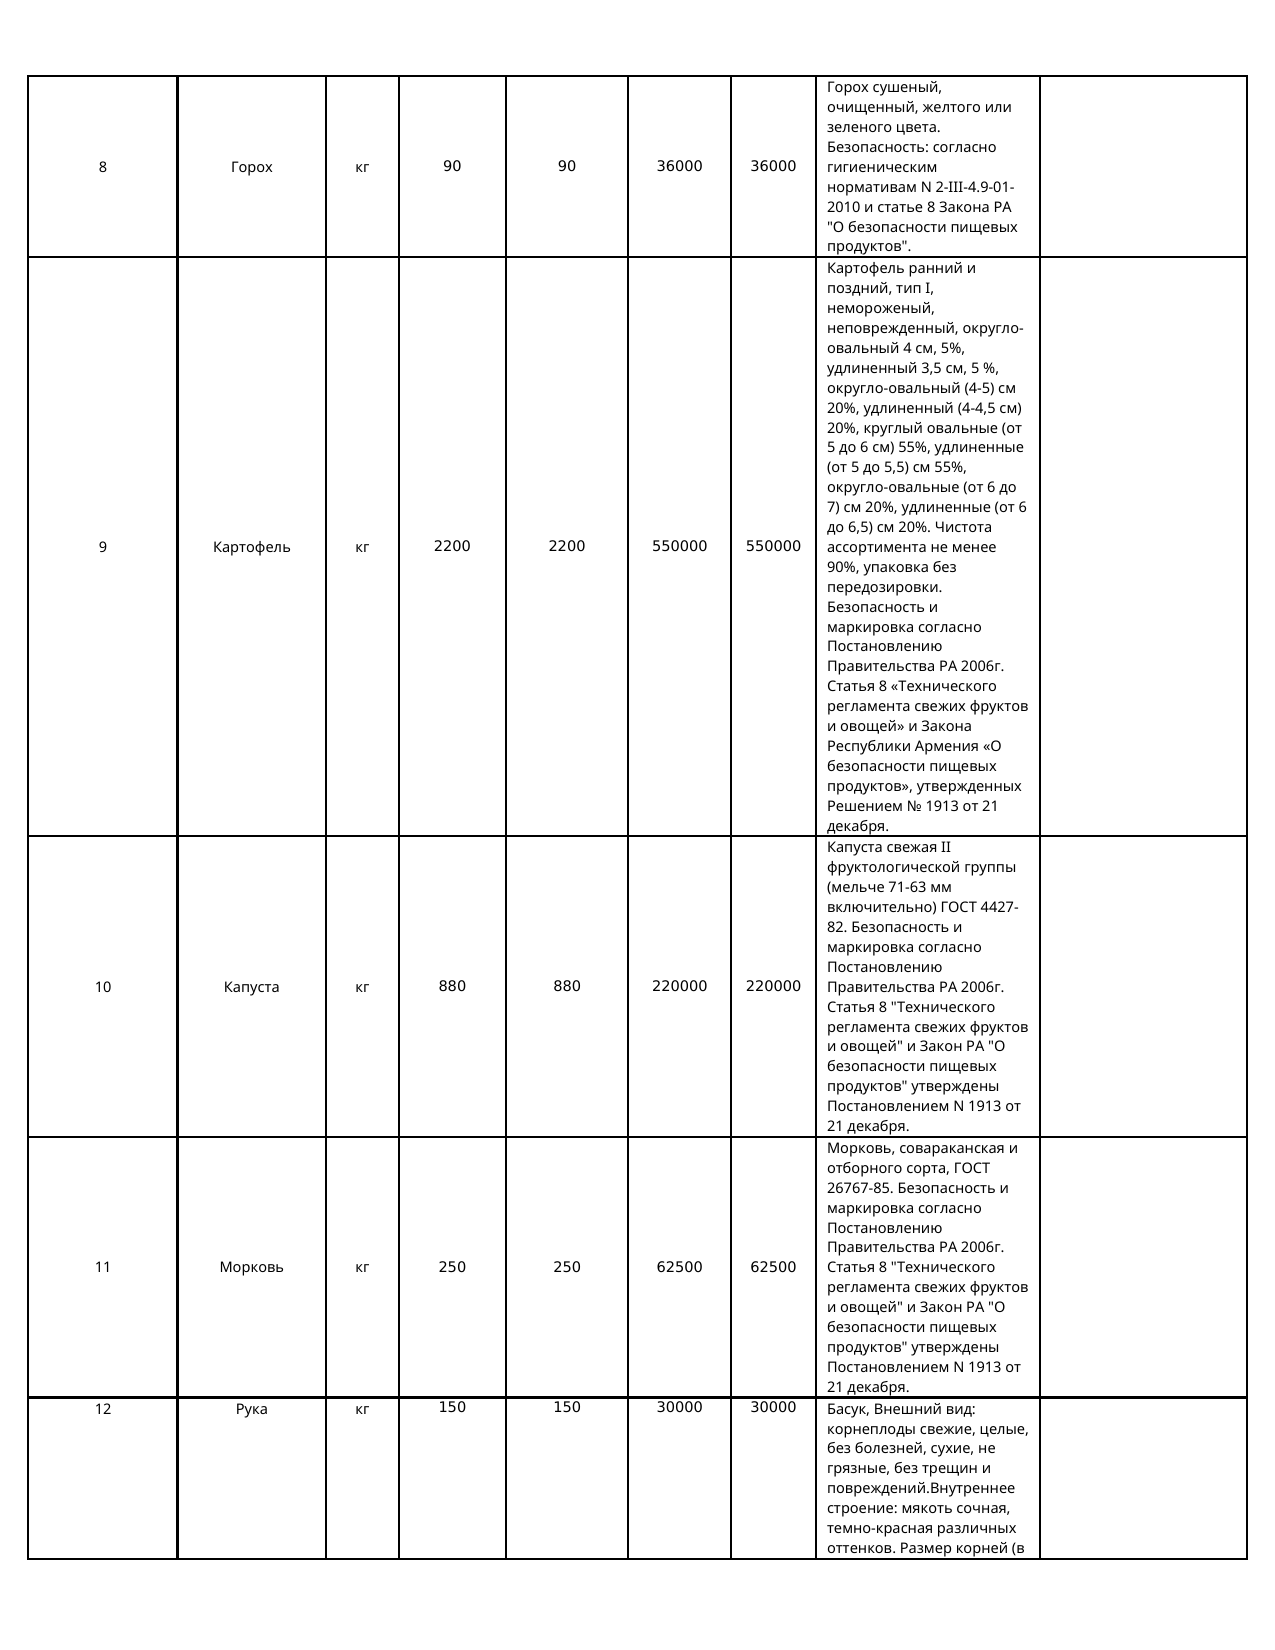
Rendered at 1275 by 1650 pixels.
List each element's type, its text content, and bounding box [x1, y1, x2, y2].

table_cell 9 [29, 258, 176, 835]
table_cell 11 [29, 1138, 176, 1396]
table_cell Горох [179, 77, 325, 256]
table_cell [1041, 1399, 1246, 1558]
table_cell Морковь [179, 1138, 325, 1396]
table_cell 250 [507, 1138, 627, 1396]
table_cell [1041, 837, 1246, 1136]
table_cell 150 [507, 1399, 627, 1558]
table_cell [817, 1399, 1039, 1558]
table_cell Рука [179, 1399, 325, 1558]
table_cell 250 [400, 1138, 505, 1396]
table_cell 10 [29, 837, 176, 1136]
table_cell 880 [400, 837, 505, 1136]
table_cell 150 [400, 1399, 505, 1558]
table_cell 36000 [629, 77, 730, 256]
table_cell Капуста [179, 837, 325, 1136]
table_cell кг [327, 1399, 398, 1558]
table_cell 550000 [629, 258, 730, 835]
table_cell 62500 [732, 1138, 815, 1396]
table_cell 12 [29, 1399, 176, 1558]
table_cell [1041, 258, 1246, 835]
table_cell кг [327, 77, 398, 256]
table_cell [1041, 1138, 1246, 1396]
table_cell 90 [400, 77, 505, 256]
table_cell Капуста свежая II фруктологической группы (мельче 71-63 мм включительно) ГОСТ 4427-82. Безопасность и маркировка согласно Постановлению Правительства РА 2006г. Статья 8 "Технического регламента свежих фруктов и овощей" и Закон РА "О безопасности пищевых продуктов" утверждены Постановлением N 1913 от 21 декабря. [817, 837, 1039, 1136]
table_cell 8 [29, 77, 176, 256]
table_cell 220000 [629, 837, 730, 1136]
table_cell 880 [507, 837, 627, 1136]
table_cell кг [327, 258, 398, 835]
table_cell 30000 [732, 1399, 815, 1558]
table_cell Картофель ранний и поздний, тип I, немороженый, неповрежденный, округло-овальный 4 см, 5%, удлиненный 3,5 см, 5 %, округло-овальный (4-5) см 20%, удлиненный (4-4,5 см) 20%, круглый овальные (от 5 до 6 см) 55%, удлиненные (от 5 до 5,5) см 55%, округло-овальные (от 6 до 7) см 20%, удлиненные (от 6 до 6,5) см 20%. Чистота ассортимента не менее 90%, упаковка без передозировки. Безопасность и маркировка согласно Постановлению Правительства РА 2006г. Статья 8 «Технического регламента свежих фруктов и овощей» и Закона Республики Армения «О безопасности пищевых продуктов», утвержденных Решением № 1913 от 21 декабря. [817, 258, 1039, 835]
table_cell кг [327, 837, 398, 1136]
table_cell кг [327, 1138, 398, 1396]
table_cell 30000 [629, 1399, 730, 1558]
table_cell Картофель [179, 258, 325, 835]
table_cell 550000 [732, 258, 815, 835]
table_cell [1041, 77, 1246, 256]
table_cell Горох сушеный, очищенный, желтого или зеленого цвета. Безопасность: согласно гигиеническим нормативам N 2-III-4.9-01-2010 и статье 8 Закона РА "О безопасности пищевых продуктов". [817, 77, 1039, 256]
table_cell 2200 [507, 258, 627, 835]
table_cell 2200 [400, 258, 505, 835]
table_cell 62500 [629, 1138, 730, 1396]
table_cell Морковь, совараканская и отборного сорта, ГОСТ 26767-85. Безопасность и маркировка согласно Постановлению Правительства РА 2006г. Статья 8 "Технического регламента свежих фруктов и овощей" и Закон РА "О безопасности пищевых продуктов" утверждены Постановлением N 1913 от 21 декабря. [817, 1138, 1039, 1396]
table_cell 220000 [732, 837, 815, 1136]
table_cell 36000 [732, 77, 815, 256]
table_cell 90 [507, 77, 627, 256]
